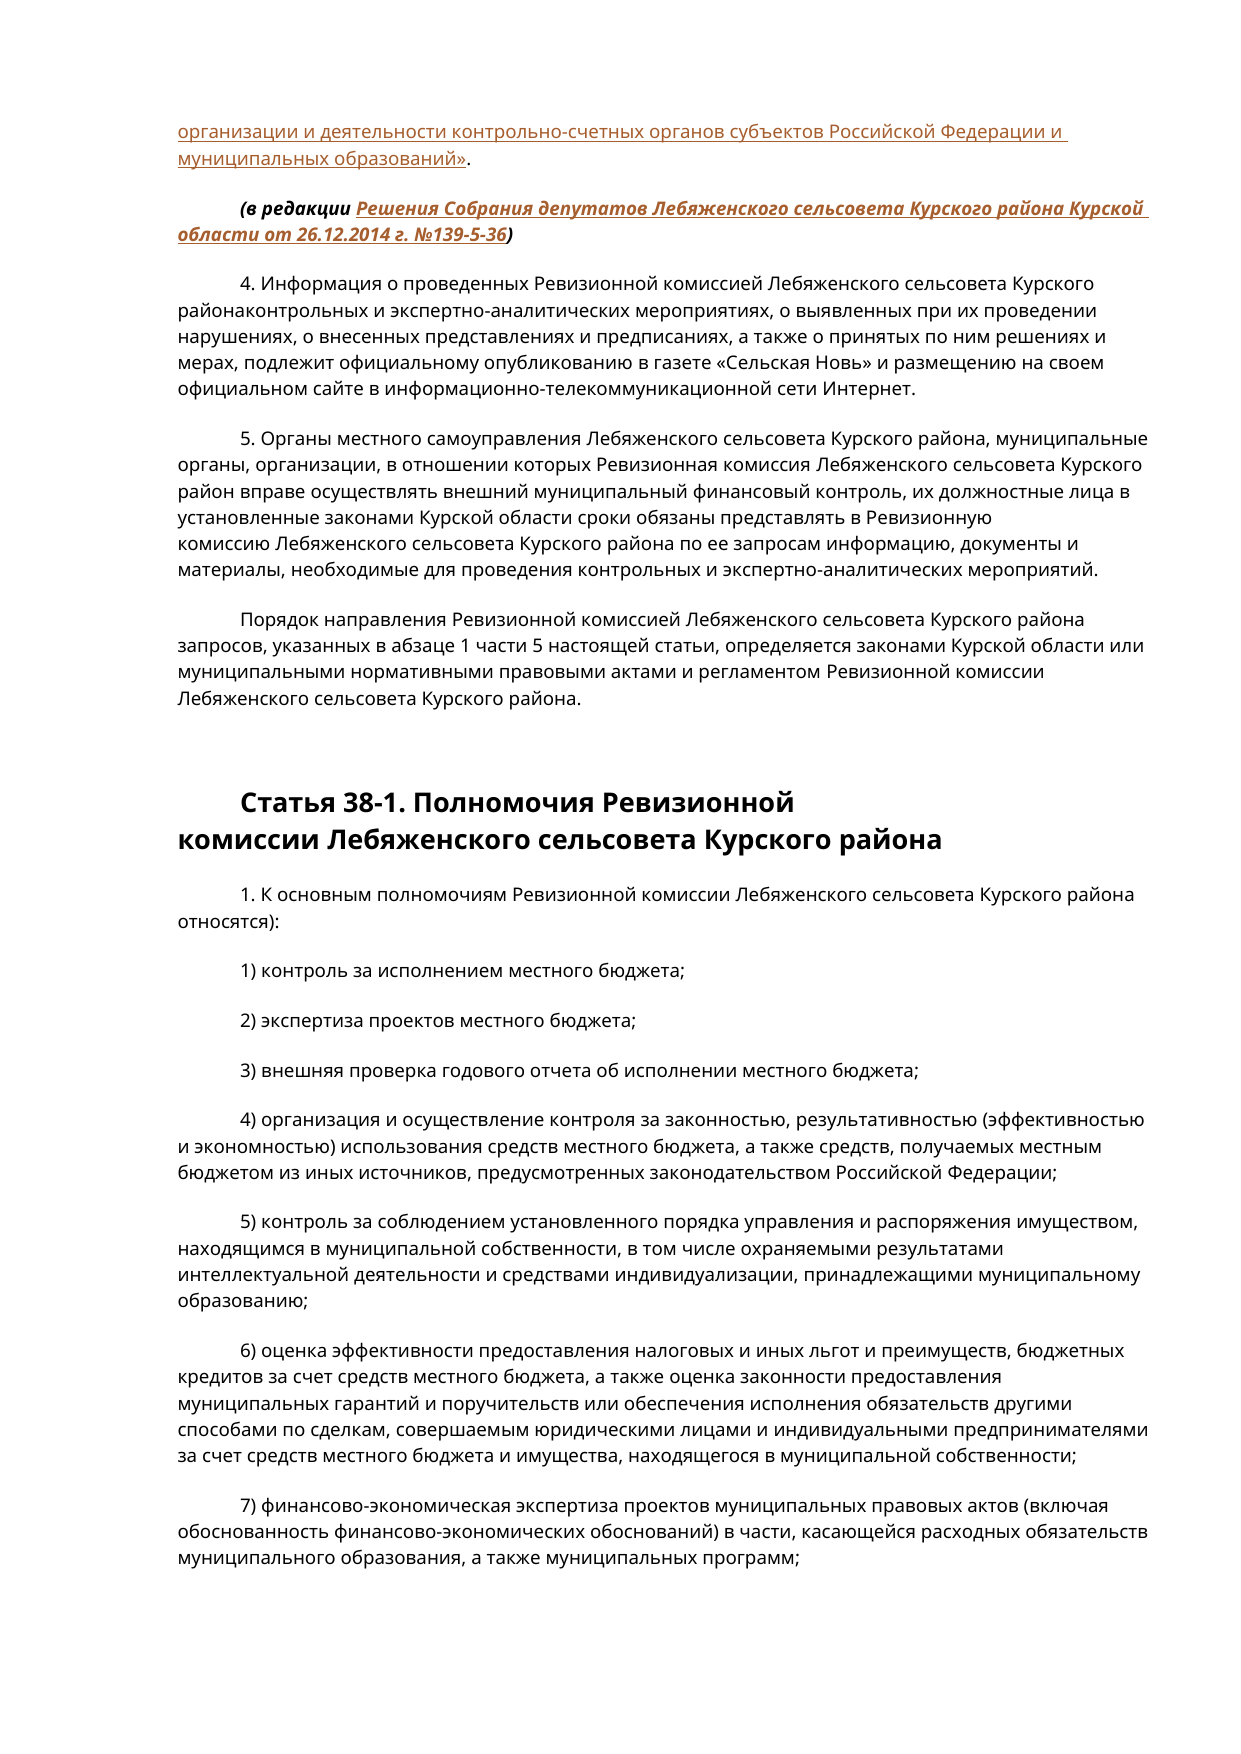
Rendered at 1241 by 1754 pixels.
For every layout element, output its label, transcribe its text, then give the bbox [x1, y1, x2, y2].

text Статья 38-1. Полномочия Ревизионной комиссии Лебяженского сельсовета Курского района [177, 784, 1152, 857]
text (в редакции Решения Собрания депутатов Лебяженского сельсовета Курского района Курской области от 26.12.2014 г. №139-5-36) [177, 194, 1152, 247]
text 1) контроль за исполнением местного бюджета; [177, 957, 1152, 983]
text 5) контроль за соблюдением установленного порядка управления и распоряжения имуществом, находящимся в муниципальной собственности, в том числе охраняемыми результатами интеллектуальной деятельности и средствами индивидуализации, принадлежащими муниципальному образованию; [177, 1208, 1152, 1313]
text 5. Органы местного самоуправления Лебяженского сельсовета Курского района, муниципальные органы, организации, в отношении которых Ревизионная комиссия Лебяженского сельсовета Курского район вправе осуществлять внешний муниципальный финансовый контроль, их должностные лица в установленные законами Курской области сроки обязаны представлять в Ревизионную комиссию Лебяженского сельсовета Курского района по ее запросам информацию, документы и материалы, необходимые для проведения контрольных и экспертно-аналитических мероприятий. [177, 425, 1152, 582]
text 6) оценка эффективности предоставления налоговых и иных льгот и преимуществ, бюджетных кредитов за счет средств местного бюджета, а также оценка законности предоставления муниципальных гарантий и поручительств или обеспечения исполнения обязательств другими способами по сделкам, совершаемым юридическими лицами и индивидуальными предпринимателями за счет средств местного бюджета и имущества, находящегося в муниципальной собственности; [177, 1337, 1152, 1468]
text Порядок направления Ревизионной комиссией Лебяженского сельсовета Курского района запросов, указанных в абзаце 1 части 5 настоящей статьи, определяется законами Курской области или муниципальными нормативными правовыми актами и регламентом Ревизионной комиссии Лебяженского сельсовета Курского района. [177, 606, 1152, 711]
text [177, 118, 1152, 171]
text 3) внешняя проверка годового отчета об исполнении местного бюджета; [177, 1056, 1152, 1082]
text 7) финансово-экономическая экспертиза проектов муниципальных правовых актов (включая обоснованность финансово-экономических обоснований) в части, касающейся расходных обязательств муниципального образования, а также муниципальных программ; [177, 1491, 1152, 1570]
text 4) организация и осуществление контроля за законностью, результативностью (эффективностью и экономностью) использования средств местного бюджета, а также средств, получаемых местным бюджетом из иных источников, предусмотренных законодательством Российской Федерации; [177, 1106, 1152, 1185]
text 2) экспертиза проектов местного бюджета; [177, 1007, 1152, 1033]
text 4. Информация о проведенных Ревизионной комиссией Лебяженского сельсовета Курского районаконтрольных и экспертно-аналитических мероприятиях, о выявленных при их проведении нарушениях, о внесенных представлениях и предписаниях, а также о принятых по ним решениях и мерах, подлежит официальному опубликованию в газете «Сельская Новь» и размещению на своем официальном сайте в информационно-телекоммуникационной сети Интернет. [177, 270, 1152, 401]
text 1. К основным полномочиям Ревизионной комиссии Лебяженского сельсовета Курского района относятся): [177, 881, 1152, 933]
